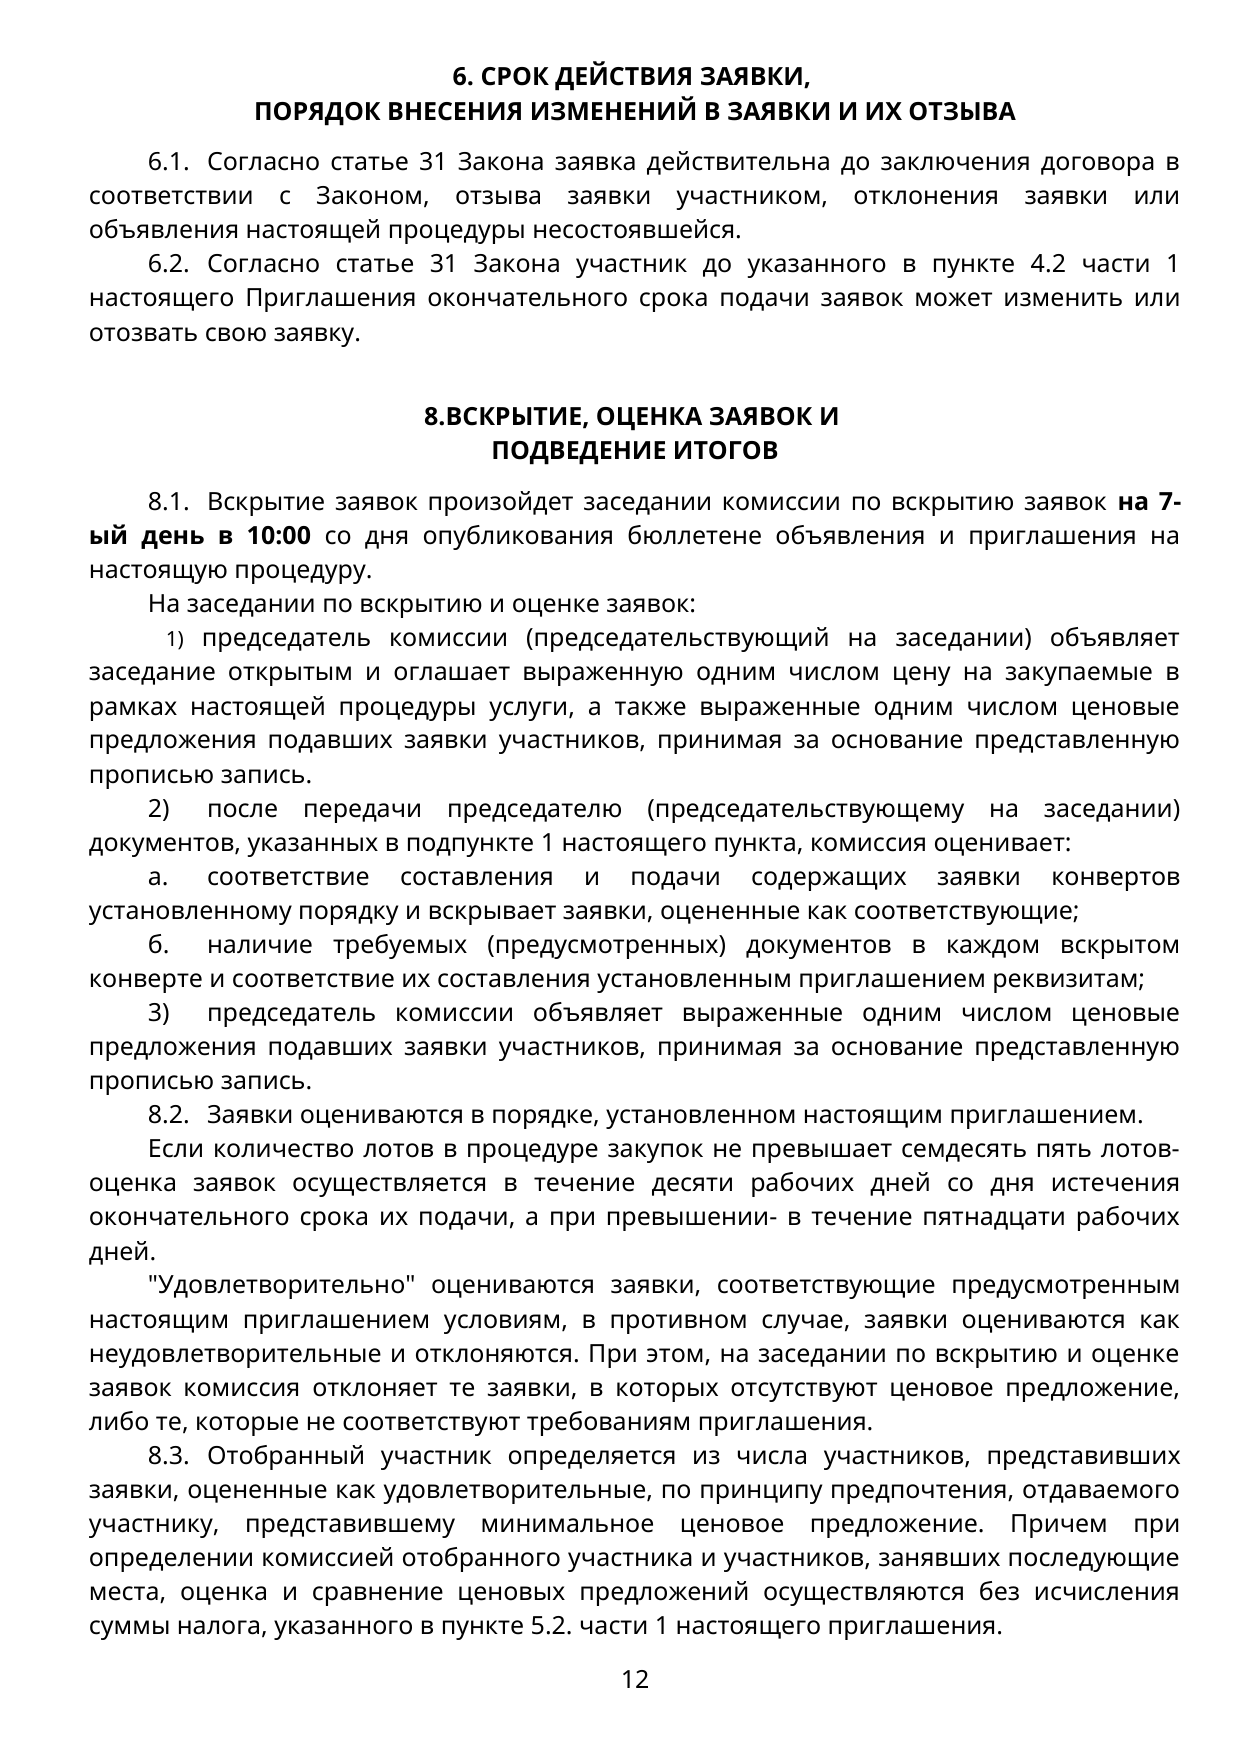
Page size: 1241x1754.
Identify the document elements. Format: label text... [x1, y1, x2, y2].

text 8.ВСКРЫТИЕ, ОЦЕНКА ЗАЯВОК И ПОДВЕДЕНИЕ ИТОГОВ [89, 399, 1181, 467]
text а. соответствие составления и подачи содержащих заявки конвертов установленному порядку и вскрывает заявки, оцененные как соответствующие; [89, 858, 1181, 927]
text б. наличие требуемых (предусмотренных) документов в каждом вскрытом конверте и соответствие их составления установленным приглашением реквизитам; [89, 927, 1181, 995]
text "Удовлетворительно" оцениваются заявки, соответствующие предусмотренным настоящим приглашением условиям, в противном случае, заявки оцениваются как неудовлетворительные и отклоняются. При этом, на заседании по вскрытию и оценке заявок комиссия отклоняет те заявки, в которых отсутствуют ценовое предложение, либо те, которые не соответствуют требованиям приглашения. [89, 1267, 1181, 1437]
text 6.1. Согласно статье 31 Закона заявка действительна до заключения договора в соответствии с Законом, отзыва заявки участником, отклонения заявки или объявления настоящей процедуры несостоявшейся. [89, 144, 1181, 246]
text Если количество лотов в процедуре закупок не превышает семдесять пять лотов- оценка заявок осуществляется в течение десяти рабочих дней со дня истечения окончательного срока их подачи, а при превышении- в течение пятнадцати рабочих дней. [89, 1131, 1181, 1267]
text 8.1. Вскрытие заявок произойдет заседании комиссии по вскрытию заявок на 7-ый день в 10:00 со дня опубликования бюллетене объявления и приглашения на настоящую процедуру. [89, 484, 1181, 586]
text 6.2. Согласно статье 31 Закона участник до указанного в пункте 4.2 части 1 настоящего Приглашения окончательного срока подачи заявок может изменить или отозвать свою заявку. [89, 246, 1181, 348]
text 8.2. Заявки оцениваются в порядке, установленном настоящим приглашением. [89, 1097, 1181, 1131]
text 8.3. Отобранный участник определяется из числа участников, представивших заявки, оцененные как удовлетворительные, по принципу предпочтения, отдаваемого участнику, представившему минимальное ценовое предложение. Причем при определении комиссией отобранного участника и участников, занявших последующие места, оценка и сравнение ценовых предложений осуществляются без исчисления суммы налога, указанного в пункте 5.2. части 1 настоящего приглашения. [89, 1437, 1181, 1642]
text 6. СРОК ДЕЙСТВИЯ ЗАЯВКИ, ПОРЯДОК ВНЕСЕНИЯ ИЗМЕНЕНИЙ В ЗАЯВКИ И ИХ ОТЗЫВА [148, 59, 1122, 127]
text 3) председатель комиссии объявляет выраженные одним числом ценовые предложения подавших заявки участников, принимая за основание представленную прописью запись. [89, 995, 1181, 1097]
text На заседании по вскрытию и оценке заявок: [89, 586, 1181, 620]
text 2) после передачи председателю (председательствующему на заседании) документов, указанных в подпункте 1 настоящего пункта, комиссия оценивает: [89, 790, 1181, 858]
text 1) председатель комиссии (председательствующий на заседании) объявляет заседание открытым и оглашает выраженную одним числом цену на закупаемые в рамках настоящей процедуры услуги, а также выраженные одним числом ценовые предложения подавших заявки участников, принимая за основание представленную прописью запись. [89, 620, 1181, 790]
